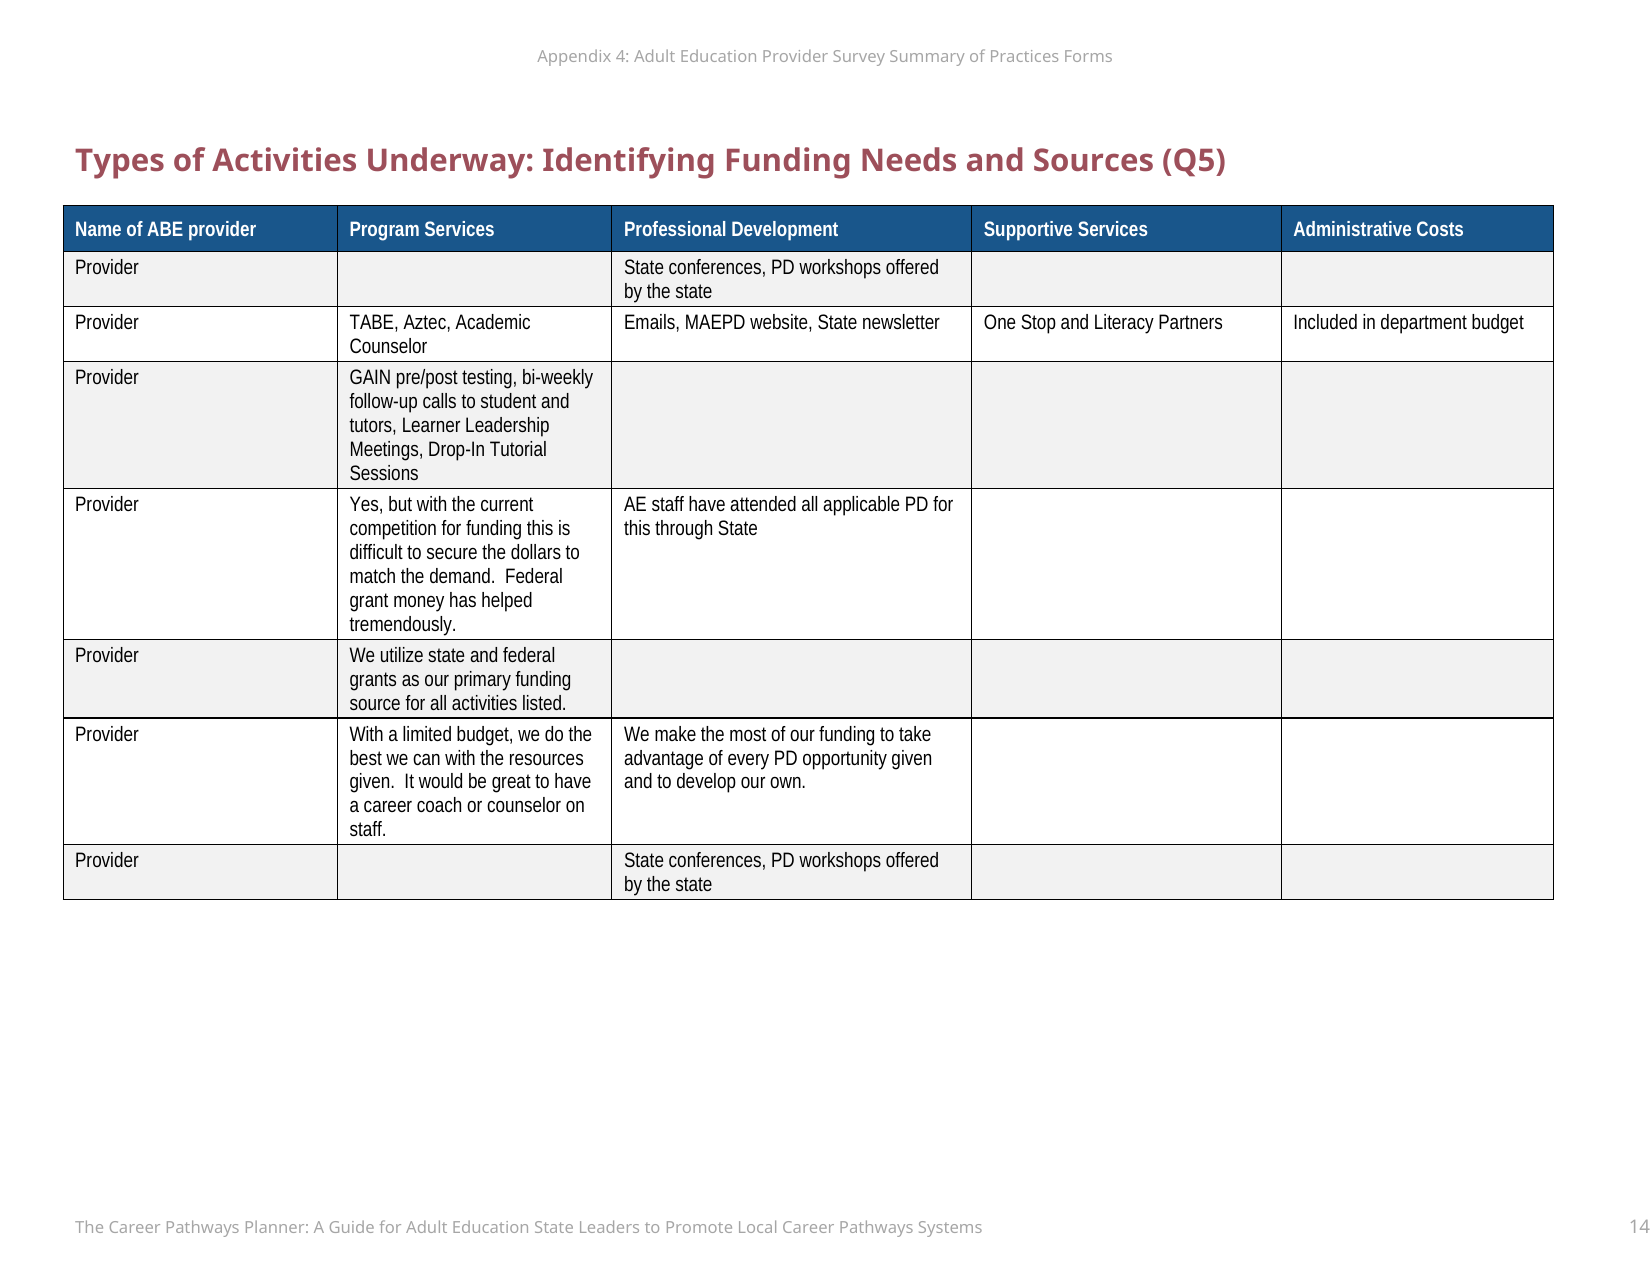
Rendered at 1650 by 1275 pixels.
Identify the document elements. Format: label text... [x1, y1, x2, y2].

table_cell Provider [64, 362, 337, 488]
table_cell AE staff have attended all applicable PD for this through State [612, 489, 971, 638]
table_cell [1282, 489, 1553, 638]
table_cell Provider [64, 719, 337, 844]
table_cell Emails, MAEPD website, State newsletter [612, 307, 971, 361]
table_cell [612, 640, 971, 717]
table_cell [1282, 640, 1553, 717]
table_cell Provider [64, 307, 337, 361]
table_cell Included in department budget [1282, 307, 1553, 361]
table_header Professional Development [612, 206, 971, 251]
table_cell State conferences, PD workshops offered by the state [612, 845, 971, 899]
table_cell [972, 640, 1281, 717]
table_header Name of ABE provider [64, 206, 337, 251]
table_cell Provider [64, 640, 337, 717]
table_cell Provider [64, 845, 337, 899]
table_cell [612, 362, 971, 488]
table_cell TABE, Aztec, Academic Counselor [338, 307, 611, 361]
table_cell [1282, 845, 1553, 899]
table_cell [338, 252, 611, 306]
table_cell Yes, but with the current competition for funding this is difficult to secure the dollars to match the demand. Federal grant money has helped tremendously. [338, 489, 611, 638]
table_cell State conferences, PD workshops offered by the state [612, 252, 971, 306]
table_cell [972, 362, 1281, 488]
table_cell [338, 845, 611, 899]
table_cell [972, 252, 1281, 306]
table_cell Provider [64, 489, 337, 638]
subtitle Types of Activities Underway: Identifying Funding Needs and Sources (Q5) [75, 137, 1575, 180]
table_header Supportive Services [972, 206, 1281, 251]
table_cell [972, 845, 1281, 899]
table_cell [1282, 362, 1553, 488]
table_cell [972, 719, 1281, 844]
table_cell [972, 489, 1281, 638]
table_header Administrative Costs [1282, 206, 1553, 251]
table_cell Provider [64, 252, 337, 306]
table_cell With a limited budget, we do the best we can with the resources given. It would be great to have a career coach or counselor on staff. [338, 719, 611, 844]
table_header Program Services [338, 206, 611, 251]
table_cell [1282, 719, 1553, 844]
table_cell One Stop and Literacy Partners [972, 307, 1281, 361]
table_cell We utilize state and federal grants as our primary funding source for all activities listed. [338, 640, 611, 717]
table_cell We make the most of our funding to take advantage of every PD opportunity given and to develop our own. [612, 719, 971, 844]
table_cell [1282, 252, 1553, 306]
table_cell GAIN pre/post testing, bi-weekly follow-up calls to student and tutors, Learner Leadership Meetings, Drop-In Tutorial Sessions [338, 362, 611, 488]
